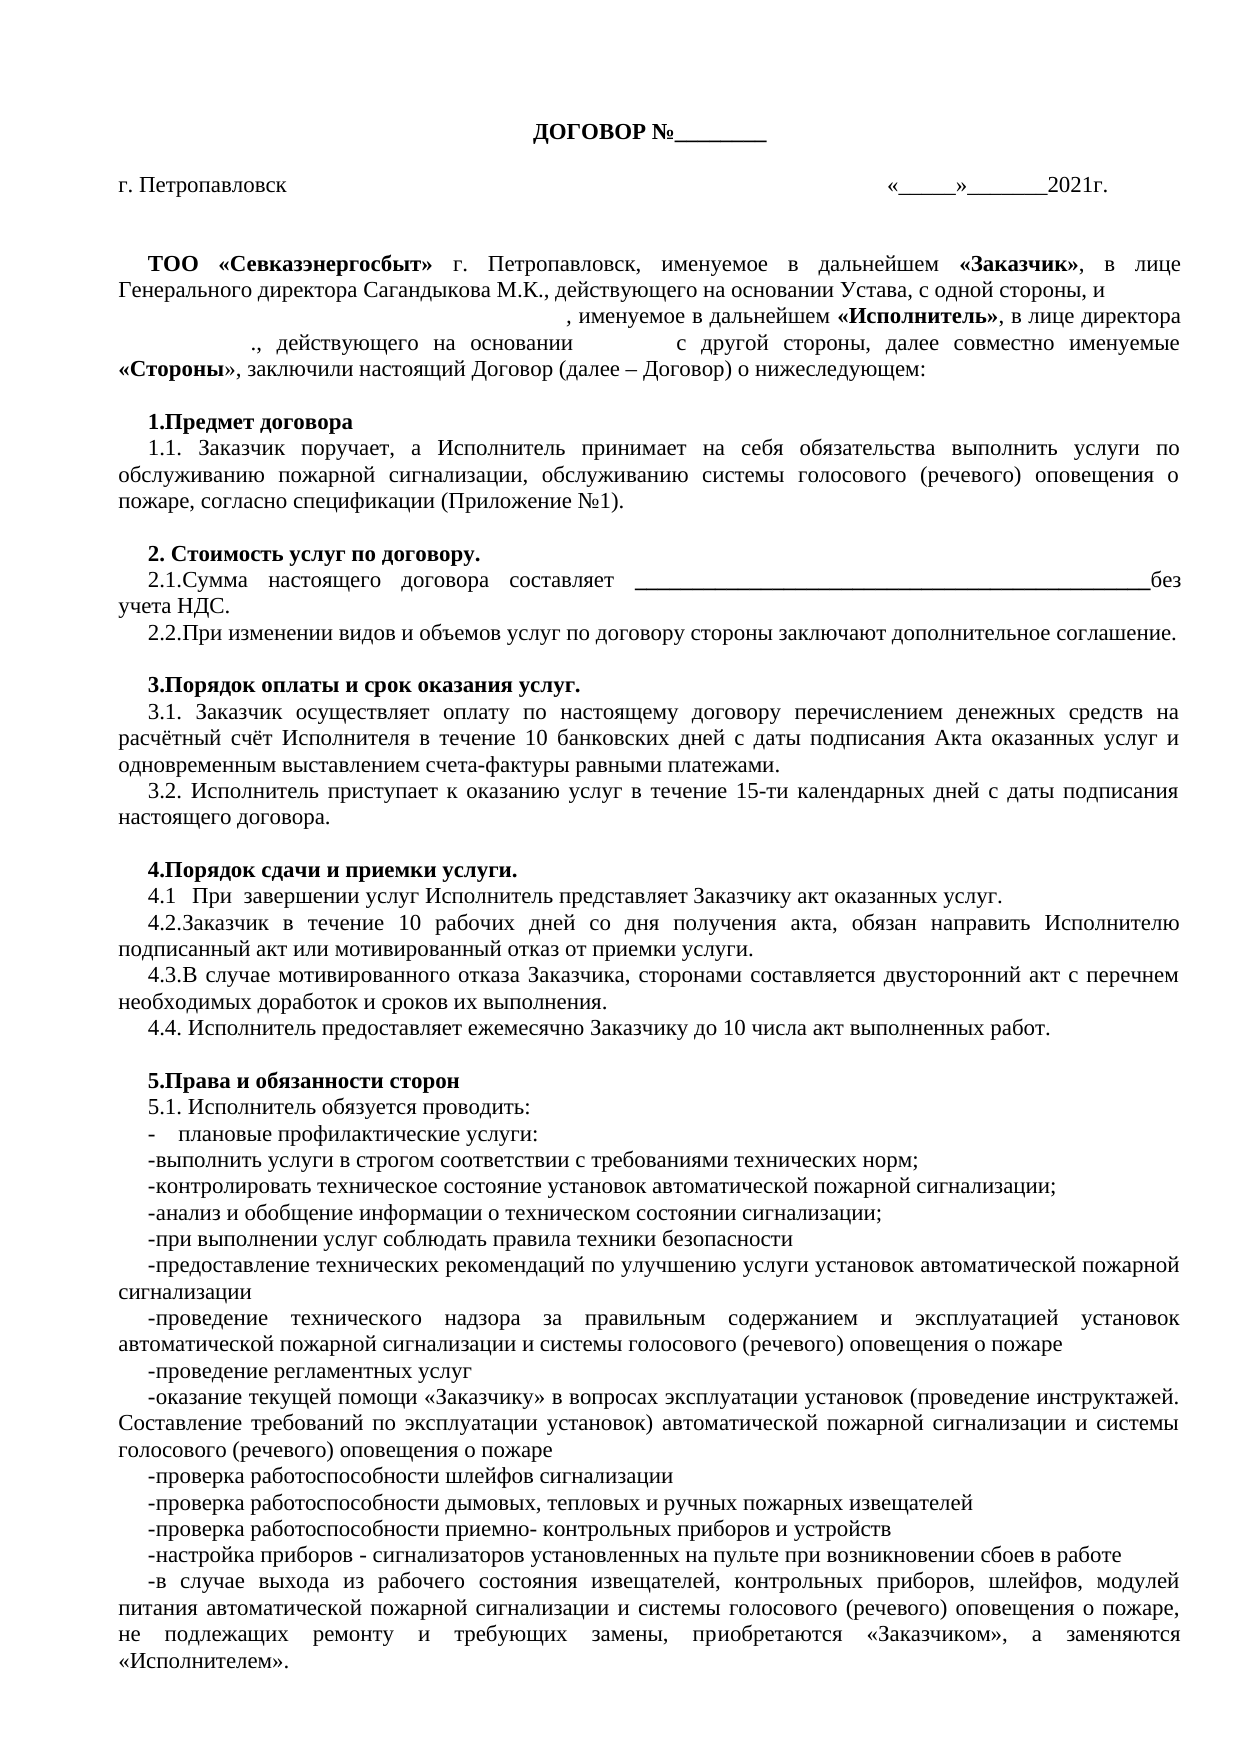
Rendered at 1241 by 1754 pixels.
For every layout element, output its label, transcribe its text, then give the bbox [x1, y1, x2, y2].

text 5.Права и обязанности сторон [118, 1067, 1181, 1093]
list проверка работоспособности шлейфов сигнализации [118, 1462, 1181, 1488]
text ТОО «Сервис Защита» г. Петропавловск, именуемое в дальнейшем «Исполнитель», в лице директора Раковец А.И., действующего на основании Устава, с другой стороны, далее совместно именуемые «Стороны», заключили настоящий Договор (далее – Договор) о нижеследующем: [118, 303, 1181, 382]
text 4.3.В случае мотивированного отказа Заказчика, сторонами составляется двусторонний акт с перечнем необходимых доработок и сроков их выполнения. [118, 961, 1181, 1014]
text - плановые профилактические услуги: [118, 1119, 1181, 1146]
list выполнить услуги в строгом соответствии с требованиями технических норм; [118, 1146, 1181, 1172]
list ТОО «Севказэнергосбыт» г. Петропавловск, именуемое в дальнейшем «Заказчик», в лице Генерального директора Сагандыкова М.К., действующего на основании Устава, с одной стороны, и [118, 250, 1181, 303]
list При завершении услуг Исполнитель представляет Заказчику акт оказанных услуг. [118, 882, 1181, 909]
text 2.1.Сумма настоящего договора составляет _____________________________________________без учета НДС. Исполнитель не является плательщиком НДС. [118, 566, 1181, 619]
list проведение технического надзора за правильным содержанием и эксплуатацией установок автоматической пожарной сигнализации и системы голосового (речевого) оповещения о пожаре [118, 1304, 1181, 1357]
list в случае выхода из рабочего состояния извещателей, контрольных приборов, шлейфов, модулей питания автоматической пожарной сигнализации и системы голосового (речевого) оповещения о пожаре, не подлежащих ремонту и требующих замены, приобретаются «Заказчиком», а заменяются «Исполнителем». [118, 1568, 1181, 1673]
list проверка работоспособности дымовых, тепловых и ручных пожарных извещателей [118, 1488, 1181, 1515]
list предоставление технических рекомендаций по улучшению услуги установок автоматической пожарной сигнализации [118, 1251, 1181, 1304]
text ДОГОВОР №________ [118, 118, 1181, 144]
list оказание текущей помощи «Заказчику» в вопросах эксплуатации установок (проведение инструктажей. Составление требований по эксплуатации установок) автоматической пожарной сигнализации и системы голосового (речевого) оповещения о пожаре [118, 1383, 1181, 1462]
list анализ и обобщение информации о техническом состоянии сигнализации; [118, 1199, 1181, 1225]
list проверка работоспособности приемно- контрольных приборов и устройств [118, 1515, 1181, 1541]
list проведение регламентных услуг [118, 1357, 1181, 1383]
text 3.1. Заказчик осуществляет оплату по настоящему договору перечислением денежных средств на расчётный счёт Исполнителя в течение 10 банковских дней с даты подписания Акта оказанных услуг и одновременным выставлением счета-фактуры равными платежами. [118, 698, 1181, 777]
text 5.1. Исполнитель обязуется проводить: [118, 1093, 1181, 1119]
text г. Петропавловск «_____»_______2021г. [118, 171, 1181, 197]
list контролировать техническое состояние установок автоматической пожарной сигнализации; [118, 1172, 1181, 1199]
text 3.Порядок оплаты и срок оказания услуг. [118, 672, 1181, 698]
text 4.2.Заказчик в течение 10 рабочих дней со дня получения акта, обязан направить Исполнителю подписанный акт или мотивированный отказ от приемки услуги. [118, 909, 1181, 961]
text 4.Порядок сдачи и приемки услуги. [118, 856, 1181, 882]
list настройка приборов - сигнализаторов установленных на пульте при возникновении сбоев в работе [118, 1541, 1181, 1568]
text 1.1. Заказчик поручает, а Исполнитель принимает на себя обязательства выполнить услуги по обслуживанию пожарной сигнализации, обслуживанию системы голосового (речевого) оповещения о пожаре, согласно спецификации (Приложение №1). [118, 434, 1181, 513]
text 2.2.При изменении видов и объемов услуг по договору стороны заключают дополнительное соглашение. [118, 619, 1181, 645]
text 3.2. Исполнитель приступает к оказанию услуг в течение 15-ти календарных дней с даты подписания настоящего договора. [118, 777, 1181, 830]
text 4.4. Исполнитель предоставляет ежемесячно Заказчику до 10 числа акт выполненных работ. [118, 1014, 1181, 1041]
text 1.Предмет договора [118, 408, 1181, 434]
text 2. Стоимость услуг по договору. [118, 540, 1181, 566]
list при выполнении услуг соблюдать правила техники безопасности [118, 1225, 1181, 1251]
